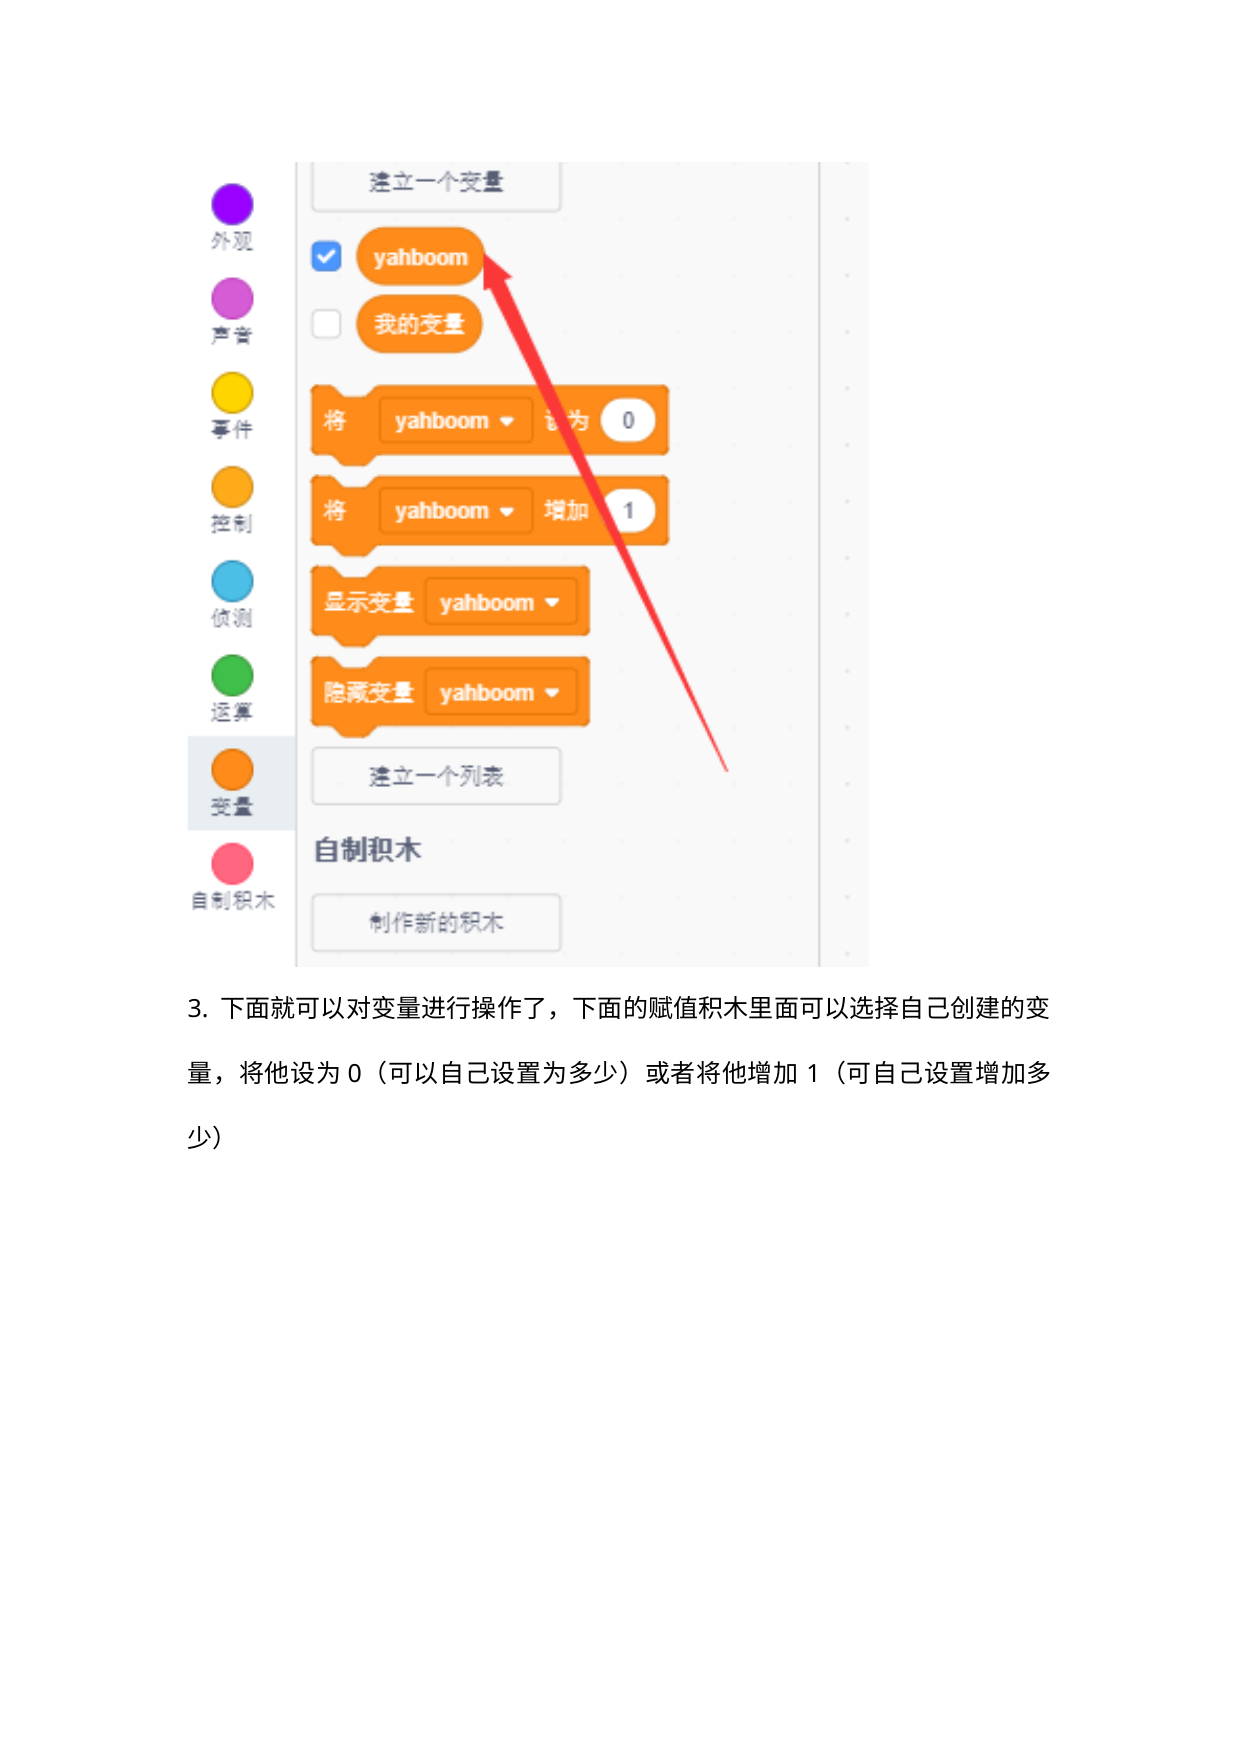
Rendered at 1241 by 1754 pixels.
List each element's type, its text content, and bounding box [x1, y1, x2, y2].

list 下面就可以对变量进行操作了，下面的赋值积木里面可以选择自己创建的变量，将他设为0（可以自己设置为多少）或者将他增加1（可自己设置增加多少） [187, 974, 1053, 1169]
picture [187, 162, 869, 967]
